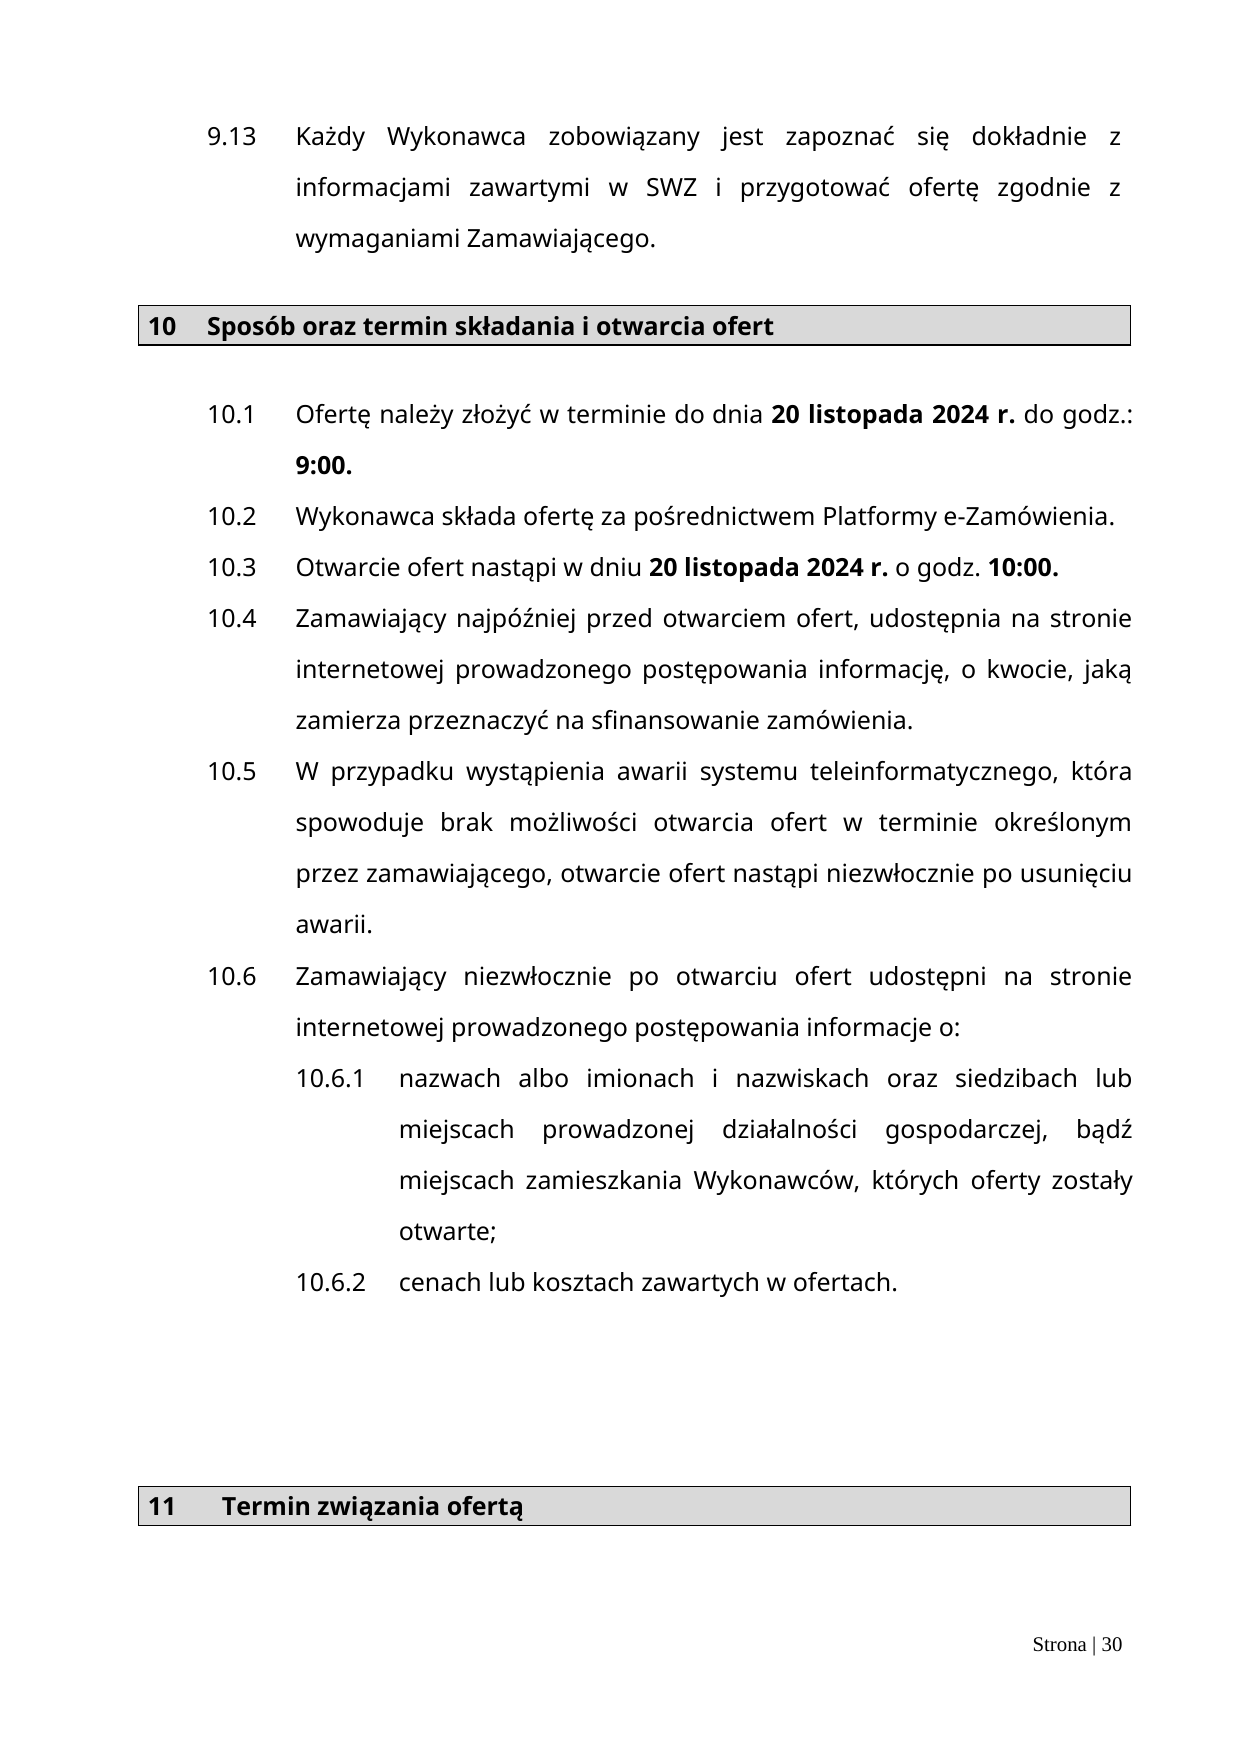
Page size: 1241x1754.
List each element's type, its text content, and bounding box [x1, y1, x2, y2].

list Każdy Wykonawca zobowiązany jest zapoznać się dokładnie z informacjami zawartymi w SWZ i przygotować ofertę zgodnie z wymaganiami Zamawiającego. [207, 118, 1122, 254]
list cenach lub kosztach zawartych w ofertach. [295, 1264, 1133, 1298]
list Zamawiający niezwłocznie po otwarciu ofert udostępni na stronie internetowej prowadzonego postępowania informacje o: [207, 958, 1133, 1043]
list Zamawiający najpóźniej przed otwarciem ofert, udostępnia na stronie internetowej prowadzonego postępowania informację, o kwocie, jaką zamierza przeznaczyć na sfinansowanie zamówienia. [207, 601, 1133, 737]
list W przypadku wystąpienia awarii systemu teleinformatycznego, która spowoduje brak możliwości otwarcia ofert w terminie określonym przez zamawiającego, otwarcie ofert nastąpi niezwłocznie po usunięciu awarii. [207, 754, 1133, 941]
list Termin związania ofertą [139, 1487, 1130, 1525]
list Otwarcie ofert nastąpi w dniu 20 listopada 2024 r. o godz. 10:00. [207, 550, 1133, 584]
list Sposób oraz termin składania i otwarcia ofert [139, 306, 1130, 344]
list Ofertę należy złożyć w terminie do dnia 20 listopada 2024 r. do godz.: 9:00. [207, 397, 1133, 482]
list Wykonawca składa ofertę za pośrednictwem Platformy e-Zamówienia. [207, 499, 1133, 533]
list nazwach albo imionach i nazwiskach oraz siedzibach lub miejscach prowadzonej działalności gospodarczej, bądź miejscach zamieszkania Wykonawców, których oferty zostały otwarte; [295, 1060, 1133, 1247]
